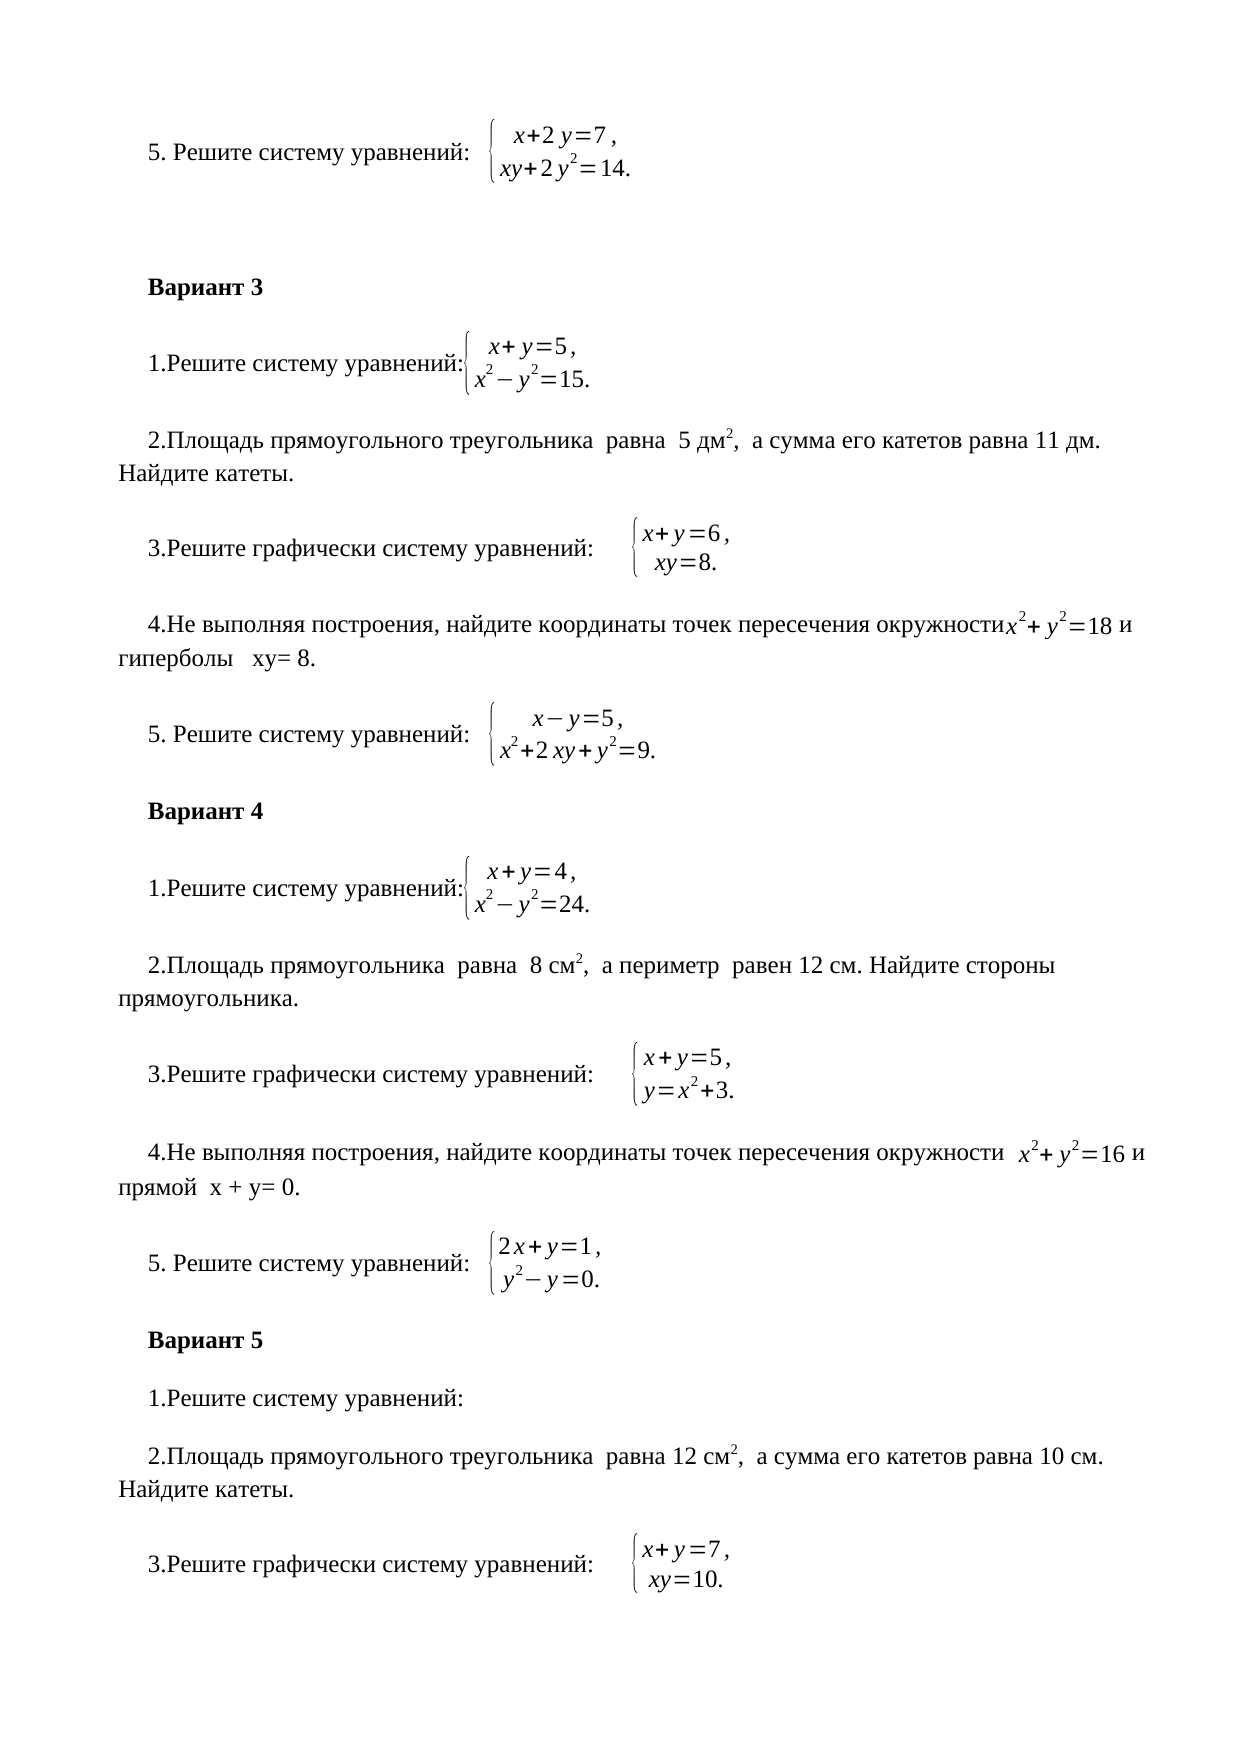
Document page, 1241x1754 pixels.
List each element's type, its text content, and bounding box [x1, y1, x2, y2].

text 1.Решите систему уравнений: [118, 1383, 1152, 1412]
text 2.Площадь прямоугольного треугольника равна 5 дм2, а сумма его катетов равна 11 дм. Найдите катеты. [118, 425, 1152, 487]
text Вариант 3 [118, 272, 1152, 300]
text 1.Решите систему уравнений: [118, 854, 1152, 921]
text 3.Решите графически систему уравнений: [118, 1041, 1152, 1107]
text 1.Решите систему уравнений: [118, 329, 1152, 396]
text 5. Решите систему уравнений: [118, 1230, 1152, 1296]
text 3.Решите графически систему уравнений: [118, 1532, 1152, 1594]
text 2.Площадь прямоугольного треугольника равна 12 см2, а сумма его катетов равна 10 см. Найдите катеты. [118, 1441, 1152, 1503]
text 5. Решите систему уравнений: [118, 118, 1152, 184]
text Вариант 5 [118, 1325, 1152, 1354]
text 4.Не выполняя построения, найдите координаты точек пересечения окружности и гиперболы ху= 8. [118, 607, 1152, 672]
text Вариант 4 [118, 796, 1152, 825]
text 2.Площадь прямоугольника равна 8 см2, а периметр равен 12 см. Найдите стороны прямоугольника. [118, 950, 1152, 1012]
text 3.Решите графически систему уравнений: [118, 516, 1152, 578]
text 5. Решите систему уравнений: [118, 701, 1152, 767]
text 4.Не выполняя построения, найдите координаты точек пересечения окружности и прямой х + у= 0. [118, 1136, 1152, 1200]
